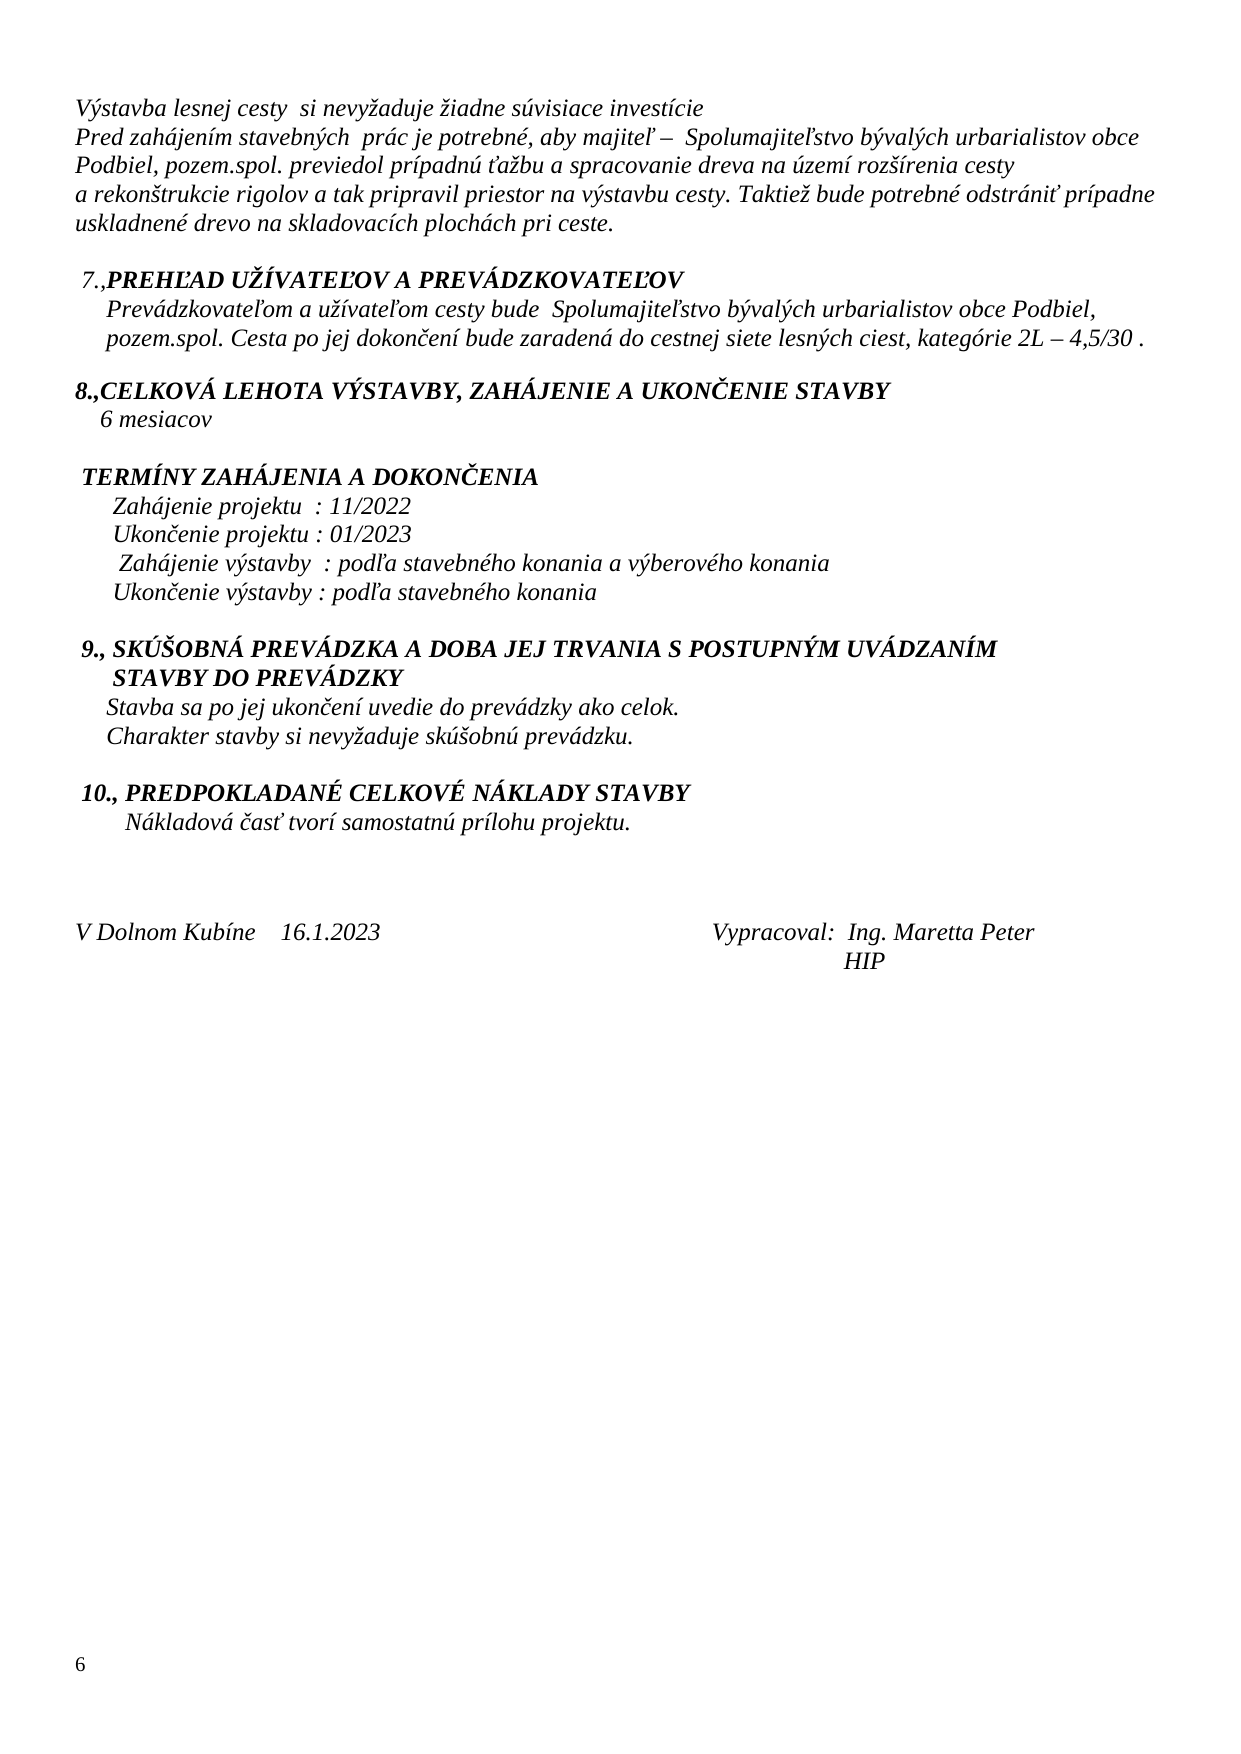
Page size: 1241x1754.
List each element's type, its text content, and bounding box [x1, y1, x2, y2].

text Zahájenie výstavby : podľa stavebného konania a výberového konania [75, 548, 1165, 577]
text stavby do prevádzky [75, 663, 1165, 692]
text Charakter stavby si nevyžaduje skúšobnú prevádzku. [75, 721, 1165, 749]
text 9., skúšobná prevádzka a doba jej trvania s postupným uvádzaním [75, 634, 1165, 663]
text Ukončenie projektu : 01/2023 [75, 519, 1165, 548]
text 10., predpokladané celkové NÁKLADY STAVBY [75, 778, 1165, 807]
text V Dolnom Kubíne 16.1.2023 Vypracoval: Ing. Maretta Peter [75, 917, 1165, 946]
text 8.,CELKOVÁ LEHOTA VÝSTAVBY, zahájenie a ukončenie stavby [75, 376, 1165, 404]
text HIP [75, 946, 1165, 975]
text TERMÍNY ZAHÁJENIA A DOKONČENIA [75, 462, 1165, 491]
text Výstavba lesnej cesty si nevyžaduje žiadne súvisiace investície [75, 93, 1165, 122]
text Pred zahájením stavebných prác je potrebné, aby majiteľ – Spolumajiteľstvo bývalých urbarialistov obce Podbiel, pozem.spol. previedol prípadnú ťažbu a spracovanie dreva na území rozšírenia cesty a rekonštrukcie rigolov a tak pripravil priestor na výstavbu cesty. Taktiež bude potrebné odstrániť prípadne uskladnené drevo na skladovacích plochách pri ceste. [75, 122, 1165, 237]
text Zahájenie projektu : 11/2022 [75, 491, 1165, 519]
text 7.,PREHĽAD UŽÍVATEĽOV A PREVÁDZKOVATEĽOV [75, 265, 1165, 294]
text pozem.spol. Cesta po jej dokončení bude zaradená do cestnej siete lesných ciest, kategórie 2L – 4,5/30 . [75, 323, 1165, 352]
text Stavba sa po jej ukončení uvedie do prevádzky ako celok. [75, 692, 1165, 721]
text 6 mesiacov [75, 404, 1165, 433]
text Ukončenie výstavby : podľa stavebného konania [75, 577, 1165, 606]
text Nákladová časť tvorí samostatnú prílohu projektu. [75, 807, 1165, 836]
text Prevádzkovateľom a užívateľom cesty bude Spolumajiteľstvo bývalých urbarialistov obce Podbiel, [75, 294, 1165, 323]
